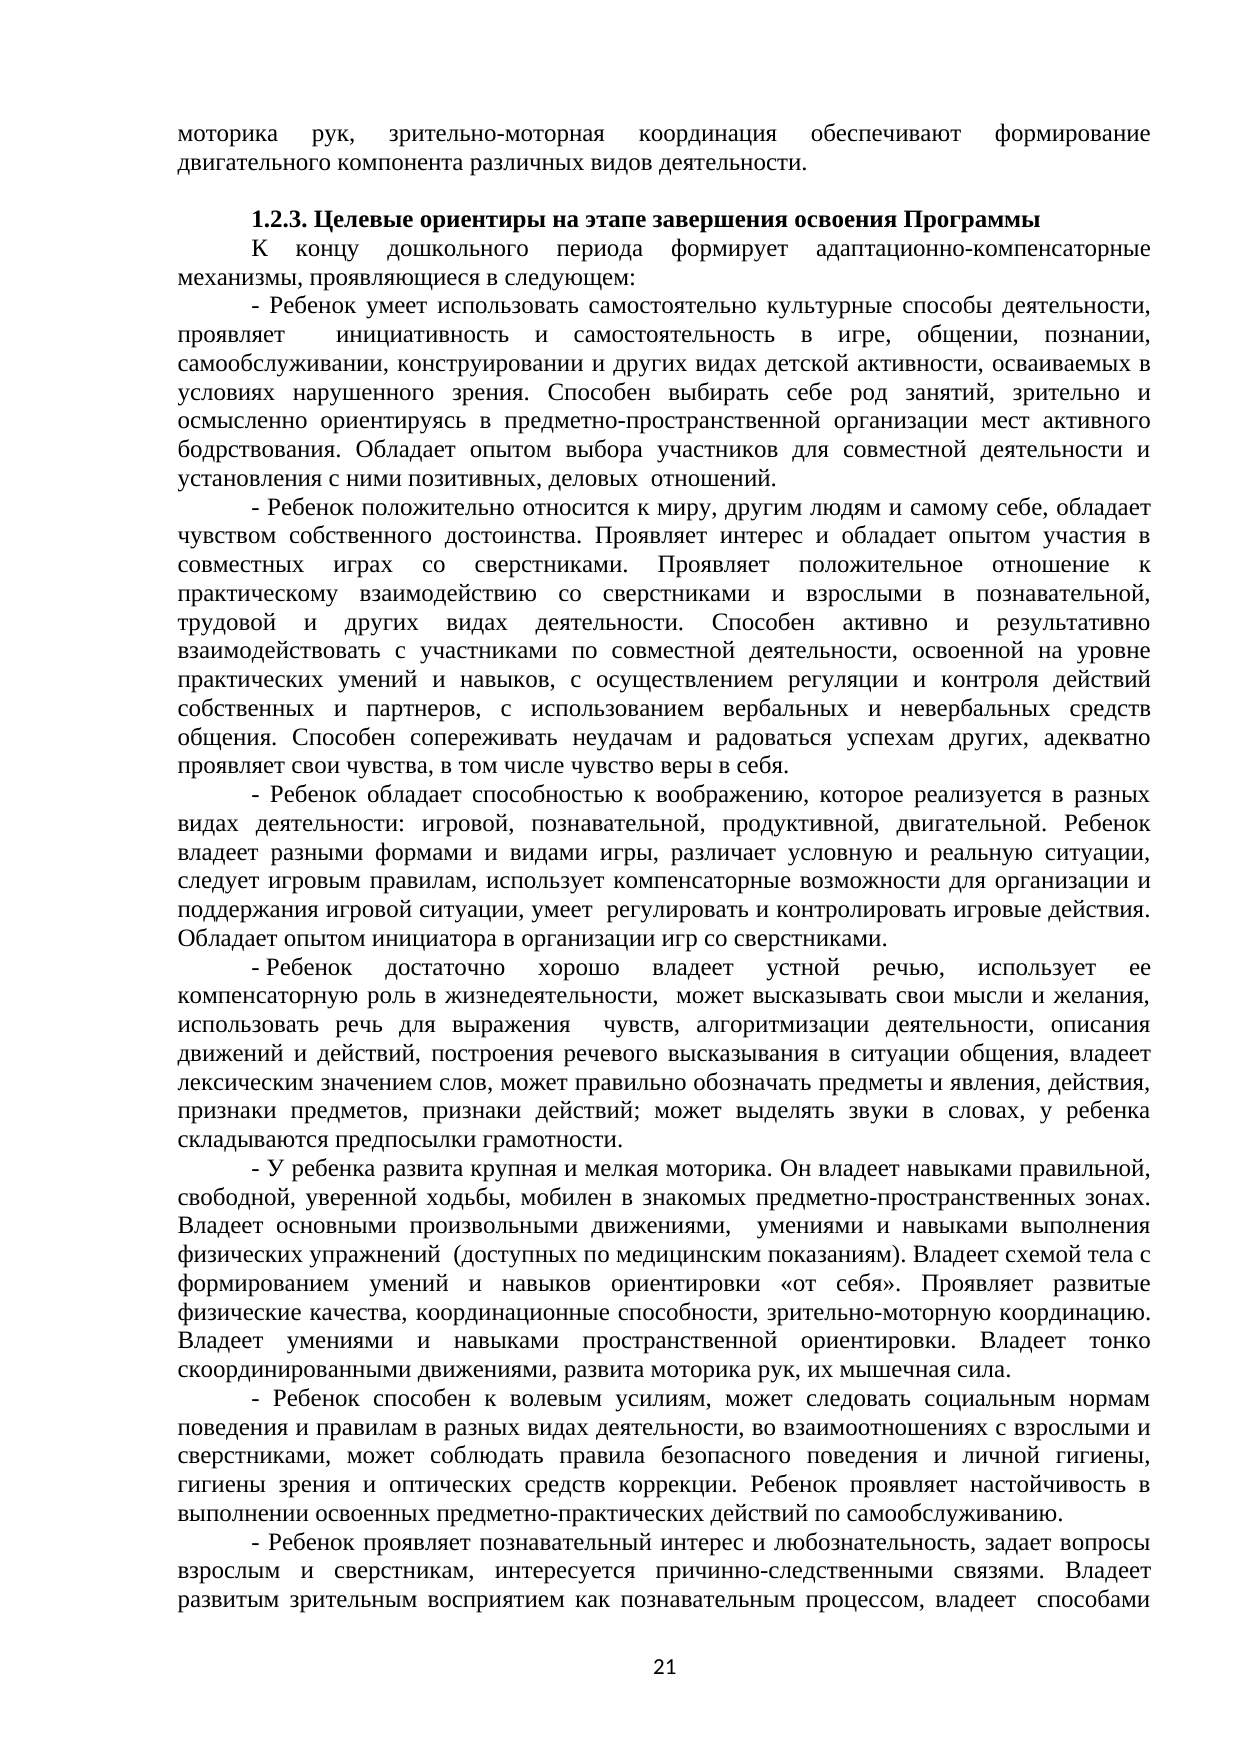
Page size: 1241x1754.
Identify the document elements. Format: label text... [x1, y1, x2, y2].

text - У ребенка развита крупная и мелкая моторика. Он владеет навыками правильной, свободной, уверенной ходьбы, мобилен в знакомых предметно-пространственных зонах. Владеет основными произвольными движениями, умениями и навыками выполнения физических упражнений (доступных по медицинским показаниям). Владеет схемой тела с формированием умений и навыков ориентировки «от себя». Проявляет развитые физические качества, координационные способности, зрительно-моторную координацию. Владеет умениями и навыками пространственной ориентировки. Владеет тонко cкоординированными движениями, развита моторика рук, их мышечная сила. [177, 1153, 1152, 1383]
text - Ребенок достаточно хорошо владеет устной речью, использует ее компенсаторную роль в жизнедеятельности, может высказывать свои мысли и желания, использовать речь для выражения чувств, алгоритмизации деятельности, описания движений и действий, построения речевого высказывания в ситуации общения, владеет лексическим значением слов, может правильно обозначать предметы и явления, действия, признаки предметов, признаки действий; может выделять звуки в словах, у ребенка складываются предпосылки грамотности. [177, 952, 1152, 1153]
text - Ребенок способен к волевым усилиям, может следовать социальным нормам поведения и правилам в разных видах деятельности, во взаимоотношениях с взрослыми и сверстниками, может соблюдать правила безопасного поведения и личной гигиены, гигиены зрения и оптических средств коррекции. Ребенок проявляет настойчивость в выполнении освоенных предметно-практических действий по самообслуживанию. [177, 1383, 1152, 1527]
text К концу дошкольного периода формирует адаптационно-компенсаторные механизмы, проявляющиеся в следующем: [177, 233, 1152, 291]
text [177, 118, 1152, 176]
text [177, 1527, 1152, 1613]
text - Ребенок положительно относится к миру, другим людям и самому себе, обладает чувством собственного достоинства. Проявляет интерес и обладает опытом участия в совместных играх со сверстниками. Проявляет положительное отношение к практическому взаимодействию со сверстниками и взрослыми в познавательной, трудовой и других видах деятельности. Способен активно и результативно взаимодействовать с участниками по совместной деятельности, освоенной на уровне практических умений и навыков, с осуществлением регуляции и контроля действий собственных и партнеров, с использованием вербальных и невербальных средств общения. Способен сопереживать неудачам и радоваться успехам других, адекватно проявляет свои чувства, в том числе чувство веры в себя. [177, 492, 1152, 779]
text - Ребенок умеет использовать самостоятельно культурные способы деятельности, проявляет инициативность и самостоятельность в игре, общении, познании, самообслуживании, конструировании и других видах детской активности, осваиваемых в условиях нарушенного зрения. Способен выбирать себе род занятий, зрительно и осмысленно ориентируясь в предметно-пространственной организации мест активного бодрствования. Обладает опытом выбора участников для совместной деятельности и установления с ними позитивных, деловых отношений. [177, 291, 1152, 492]
text 1.2.3. Целевые ориентиры на этапе завершения освоения Программы [177, 204, 1152, 233]
text - Ребенок обладает способностью к воображению, которое реализуется в разных видах деятельности: игровой, познавательной, продуктивной, двигательной. Ребенок владеет разными формами и видами игры, различает условную и реальную ситуации, следует игровым правилам, использует компенсаторные возможности для организации и поддержания игровой ситуации, умеет регулировать и контролировать игровые действия. Обладает опытом инициатора в организации игр со сверстниками. [177, 779, 1152, 952]
